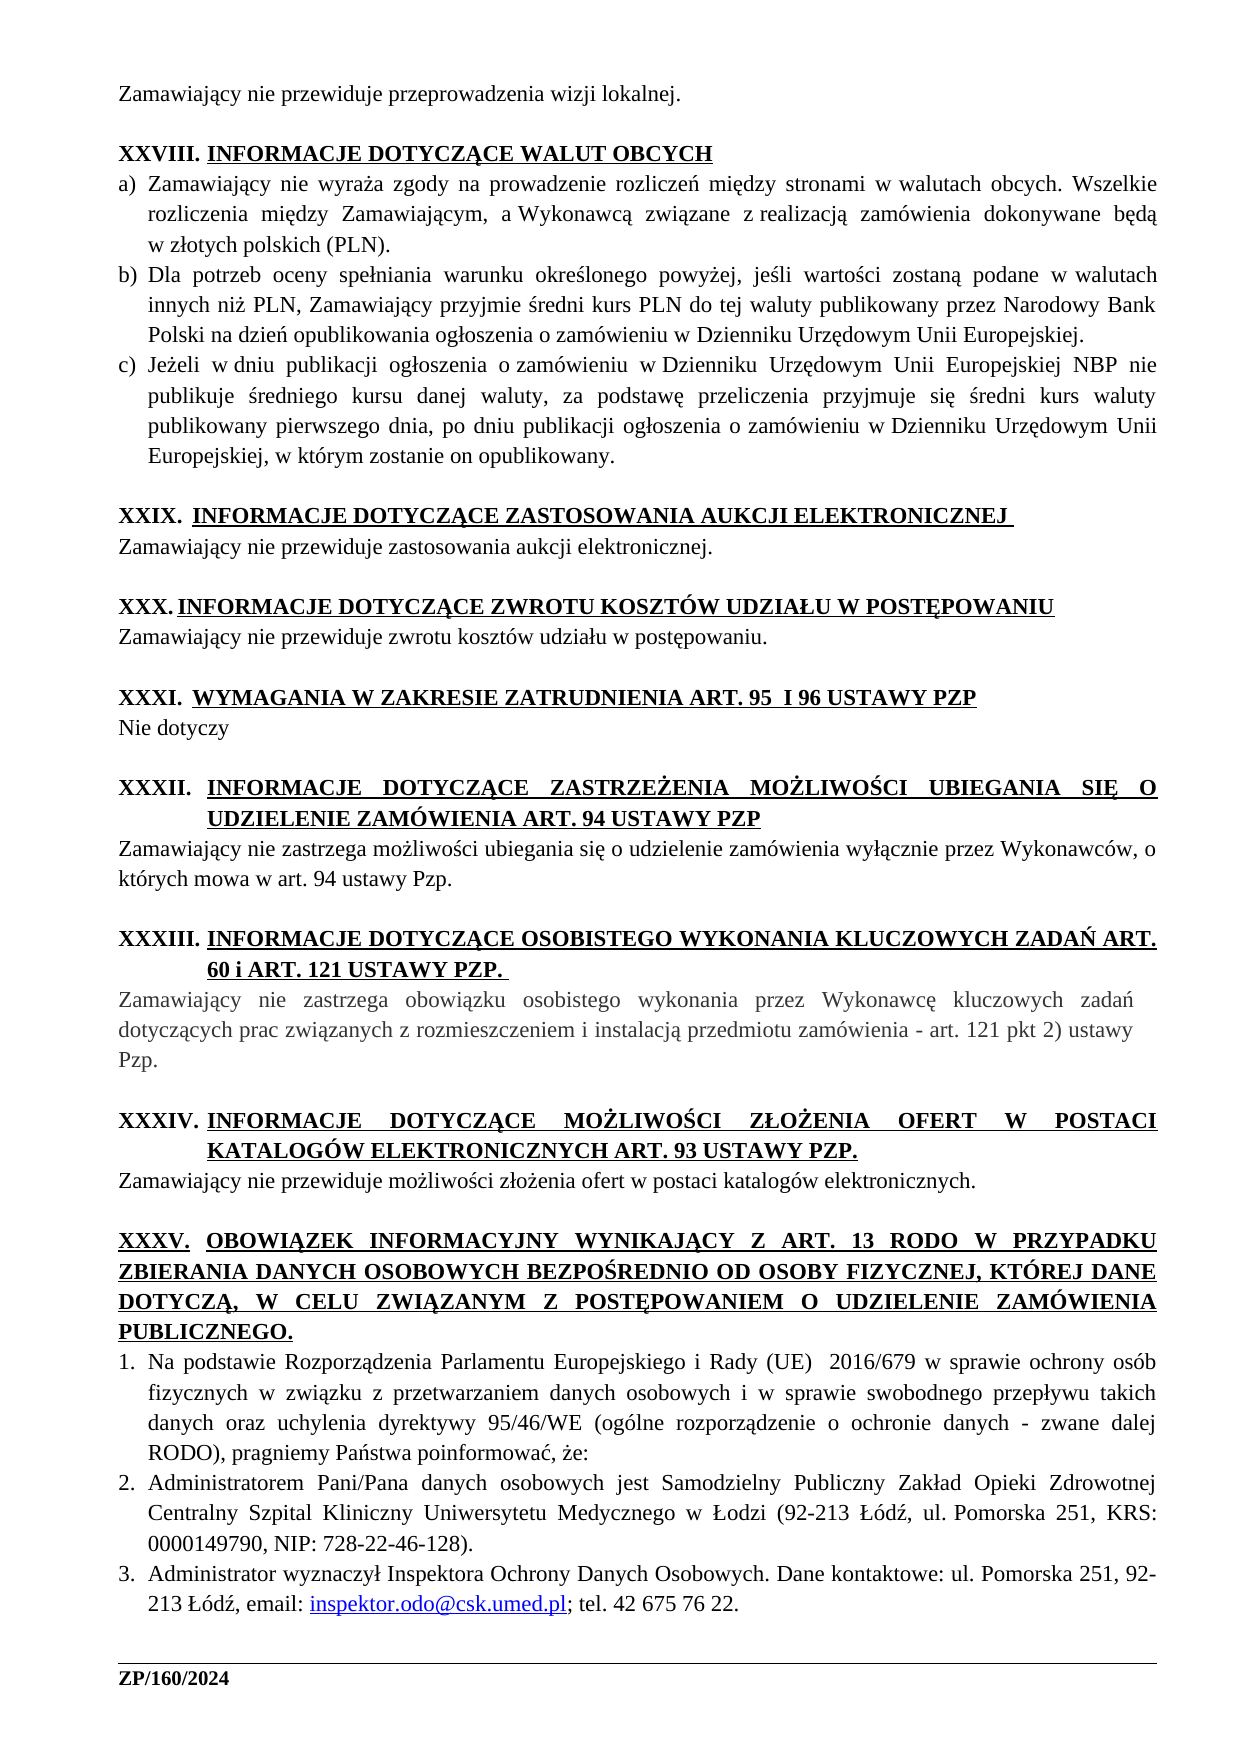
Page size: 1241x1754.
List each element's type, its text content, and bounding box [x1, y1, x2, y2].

text Nie dotyczy [118, 714, 1157, 740]
list INFORMACJE DOTYCZĄCE OSOBISTEGO WYKONANIA KLUCZOWYCH ZADAŃ ART. 60 i ART. 121 USTAWY PZP. [118, 926, 1157, 982]
list Administratorem Pani/Pana danych osobowych jest Samodzielny Publiczny Zakład Opieki Zdrowotnej Centralny Szpital Kliniczny Uniwersytetu Medycznego w Łodzi (92-213 Łódź, ul. Pomorska 251, KRS: 0000149790, NIP: 728-22-46-128). [118, 1469, 1157, 1556]
list INFORMACJE DOTYCZĄCE MOŻLIWOŚCI ZŁOŻENIA OFERT W POSTACI KATALOGÓW ELEKTRONICZNYCH ART. 93 USTAWY PZP. [118, 1107, 1157, 1163]
list INFORMACJE DOTYCZĄCE ZASTRZEŻENIA MOŻLIWOŚCI UBIEGANIA SIĘ O UDZIELENIE ZAMÓWIENIA ART. 94 USTAWY PZP [118, 774, 1157, 831]
list Administrator wyznaczył Inspektora Ochrony Danych Osobowych. Dane kontaktowe: ul. Pomorska 251, 92-213 Łódź, email: inspektor.odo@csk.umed.pl; tel. 42 675 76 22. [118, 1560, 1157, 1616]
list WYMAGANIA W ZAKRESIE ZATRUDNIENIA ART. 95 I 96 USTAWY PZP [118, 684, 1157, 710]
text Zamawiający nie przewiduje przeprowadzenia wizji lokalnej. [118, 80, 1157, 106]
text XXXV. OBOWIĄZEK INFORMACYJNY WYNIKAJĄCY Z ART. 13 RODO W PRZYPADKU ZBIERANIA DANYCH OSOBOWYCH BEZPOŚREDNIO OD OSOBY FIZYCZNEJ, KTÓREJ DANE DOTYCZĄ, W CELU ZWIĄZANYM Z POSTĘPOWANIEM O UDZIELENIE ZAMÓWIENIA PUBLICZNEGO. [118, 1312, 1157, 1344]
text Zamawiający nie zastrzega obowiązku osobistego wykonania przez Wykonawcę kluczowych zadań dotyczących prac związanych z rozmieszczeniem i instalacją przedmiotu zamówienia - art. 121 pkt 2) ustawy Pzp. [118, 986, 1136, 1073]
list Dla potrzeb oceny spełniania warunku określonego powyżej, jeśli wartości zostaną podane w walutach innych niż PLN, Zamawiający przyjmie średni kurs PLN do tej waluty publikowany przez Narodowy Bank Polski na dzień opublikowania ogłoszenia o zamówieniu w Dzienniku Urzędowym Unii Europejskiej. [118, 261, 1157, 348]
list INFORMACJE DOTYCZĄCE ZASTOSOWANIA AUKCJI ELEKTRONICZNEJ [118, 503, 1157, 529]
list INFORMACJE DOTYCZĄCE ZWROTU KOSZTÓW UDZIAŁU W POSTĘPOWANIU [118, 593, 1157, 619]
list Na podstawie Rozporządzenia Parlamentu Europejskiego i Rady (UE) 2016/679 w sprawie ochrony osób fizycznych w związku z przetwarzaniem danych osobowych i w sprawie swobodnego przepływu takich danych oraz uchylenia dyrektywy 95/46/WE (ogólne rozporządzenie o ochronie danych - zwane dalej RODO), pragniemy Państwa poinformować, że: [118, 1348, 1157, 1465]
text XXXV. OBOWIĄZEK INFORMACYJNY WYNIKAJĄCY Z ART. 13 RODO W PRZYPADKU ZBIERANIA DANYCH OSOBOWYCH BEZPOŚREDNIO OD OSOBY FIZYCZNEJ, KTÓREJ DANE DOTYCZĄ, W CELU ZWIĄZANYM Z POSTĘPOWANIEM O UDZIELENIE ZAMÓWIENIA PUBLICZNEGO. [118, 1228, 1157, 1281]
text Zamawiający nie przewiduje zwrotu kosztów udziału w postępowaniu. [118, 623, 1157, 650]
list INFORMACJE DOTYCZĄCE WALUT OBCYCH [118, 140, 1157, 166]
list Zamawiający nie wyraża zgody na prowadzenie rozliczeń między stronami w walutach obcych. Wszelkie rozliczenia między Zamawiającym, a Wykonawcą związane z realizacją zamówienia dokonywane będą w złotych polskich (PLN). [118, 170, 1157, 257]
text Zamawiający nie zastrzega możliwości ubiegania się o udzielenie zamówienia wyłącznie przez Wykonawców, o których mowa w art. 94 ustawy Pzp. [118, 835, 1157, 891]
text Zamawiający nie przewiduje zastosowania aukcji elektronicznej. [118, 533, 1157, 559]
list Jeżeli w dniu publikacji ogłoszenia o zamówieniu w Dzienniku Urzędowym Unii Europejskiej NBP nie publikuje średniego kursu danej waluty, za podstawę przeliczenia przyjmuje się średni kurs waluty publikowany pierwszego dnia, po dniu publikacji ogłoszenia o zamówieniu w Dzienniku Urzędowym Unii Europejskiej, w którym zostanie on opublikowany. [118, 352, 1157, 468]
text Zamawiający nie przewiduje możliwości złożenia ofert w postaci katalogów elektronicznych. [118, 1167, 1157, 1193]
text XXXV. OBOWIĄZEK INFORMACYJNY WYNIKAJĄCY Z ART. 13 RODO W PRZYPADKU ZBIERANIA DANYCH OSOBOWYCH BEZPOŚREDNIO OD OSOBY FIZYCZNEJ, KTÓREJ DANE DOTYCZĄ, W CELU ZWIĄZANYM Z POSTĘPOWANIEM O UDZIELENIE ZAMÓWIENIA PUBLICZNEGO. [118, 1282, 1157, 1311]
